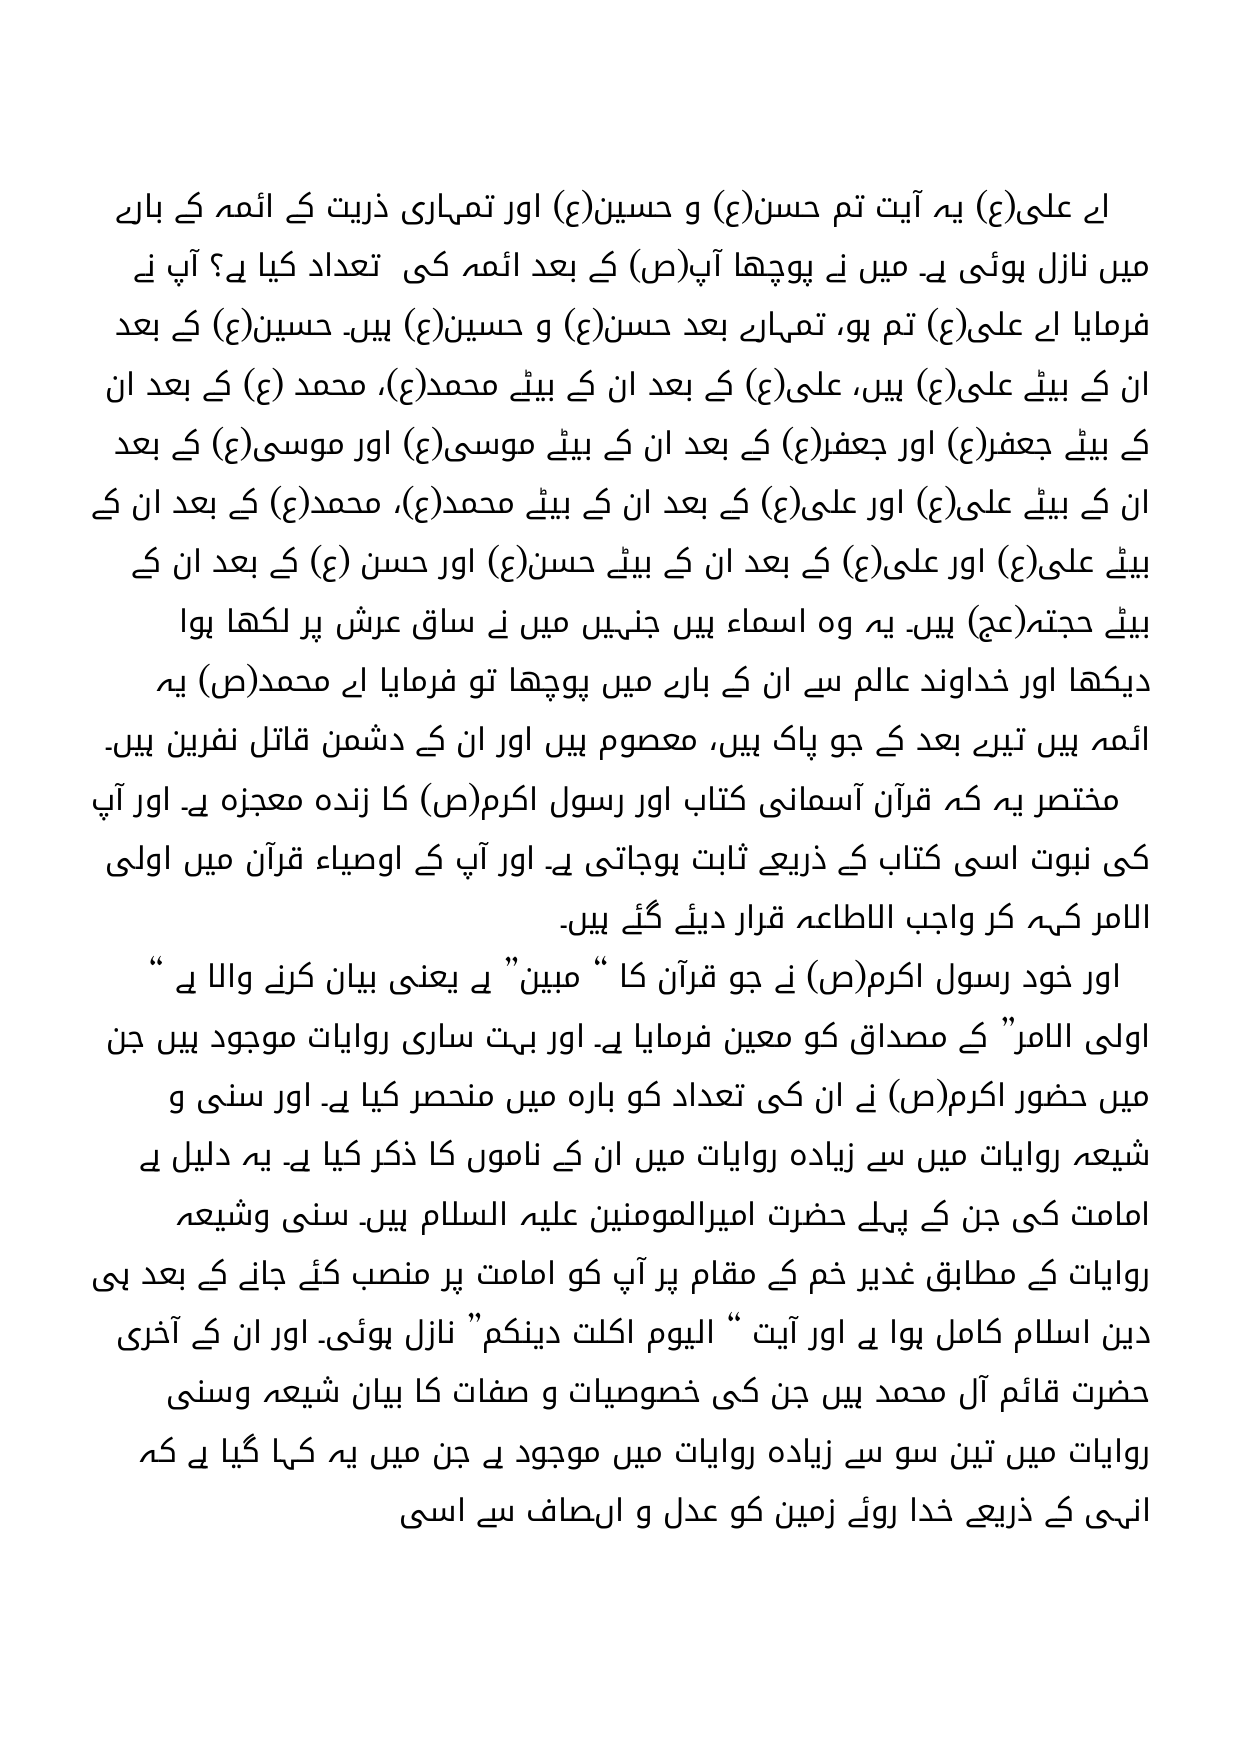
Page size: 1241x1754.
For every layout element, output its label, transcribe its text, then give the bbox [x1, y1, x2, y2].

text اور خود رسول اکرم(ص) نے جو قرآن کا “ مبین” ہے یعنی بیان کرنے والا ہے “ اولی الامر” کے مصداق کو معین فرمایا ہے۔ اور بہت ساری روایات موجود ہیں جن میں حضور اکرم(ص) نے ان کی تعداد کو بارہ میں منحصر کیا ہے۔ اور سنی و شیعہ روایات میں سے زیادہ روایات میں ان کے ناموں کا ذکر کیا ہے۔ یہ دلیل ہے امامت کی جن کے پہلے حضرت امیرالمومنین علیہ السلام ہیں۔ سنی وشیعہ روایات کے مطابق غدیر خم کے مقام پر آپ کو امامت پر منصب کئے جانے کے بعد ہی دین اسلام کامل ہوا ہے اور آیت “ الیوم اکلت دینکم” نازل ہوئی۔ اور ان کے آخری حضرت قائم آل محمد ہیں جن کی خصوصیات و صفات کا بیان شیعہ وسنی روایات میں تین سو سے زیادہ روایات میں موجود ہے جن میں یہ کہا گیا ہے کہ انہی کے ذریعے خدا روئے زمین کو عدل و اںصاف سے اسی [89, 948, 1152, 1540]
text مختصر یہ کہ قرآن آسمانی کتاب اور رسول اکرم(ص) کا زندہ معجزہ ہے۔ اور آپ کی نبوت اسی کتاب کے ذریعے ثابت ہوجاتی ہے۔ اور آپ کے اوصیاء قرآن میں اولی الامر کہہ کر واجب الاطاعہ قرار دیئے گئے ہیں۔ [89, 770, 1152, 948]
text اے علی(ع) یہ آیت تم حسن(ع) و حسین(ع) اور تمہاری ذریت کے ائمہ کے بارے میں نازل ہوئی ہے۔ میں نے پوچھا آپ(ص) کے بعد ائمہ کی تعداد کیا ہے؟ آپ نے فرمایا اے علی(ع) تم ہو، تمہارے بعد حسن(ع) و حسین(ع) ہیں۔ حسین(ع) کے بعد ان کے بیٹے علی(ع) ہیں، علی(ع) کے بعد ان کے بیٹے محمد(ع)، محمد (ع) کے بعد ان کے بیٹے جعفر(ع) اور جعفر(ع) کے بعد ان کے بیٹے موسی(ع) اور موسی(ع) کے بعد ان کے بیٹے علی(ع) اور علی(ع) کے بعد ان کے بیٹے محمد(ع)، محمد(ع) کے بعد ان کے بیٹے علی(ع) اور علی(ع) کے بعد ان کے بیٹے حسن(ع) اور حسن (ع) کے بعد ان کے بیٹے حجتہ(عج) ہیں۔ یہ وہ اسماء ہیں جنہیں میں نے ساق عرش پر لکھا ہوا دیکھا اور خداوند عالم سے ان کے بارے میں پوچھا تو فرمایا اے محمد(ص) یہ ائمہ ہیں تیرے بعد کے جو پاک ہیں، معصوم ہیں اور ان کے دشمن قاتل نفرین ہیں۔ [89, 177, 1152, 770]
